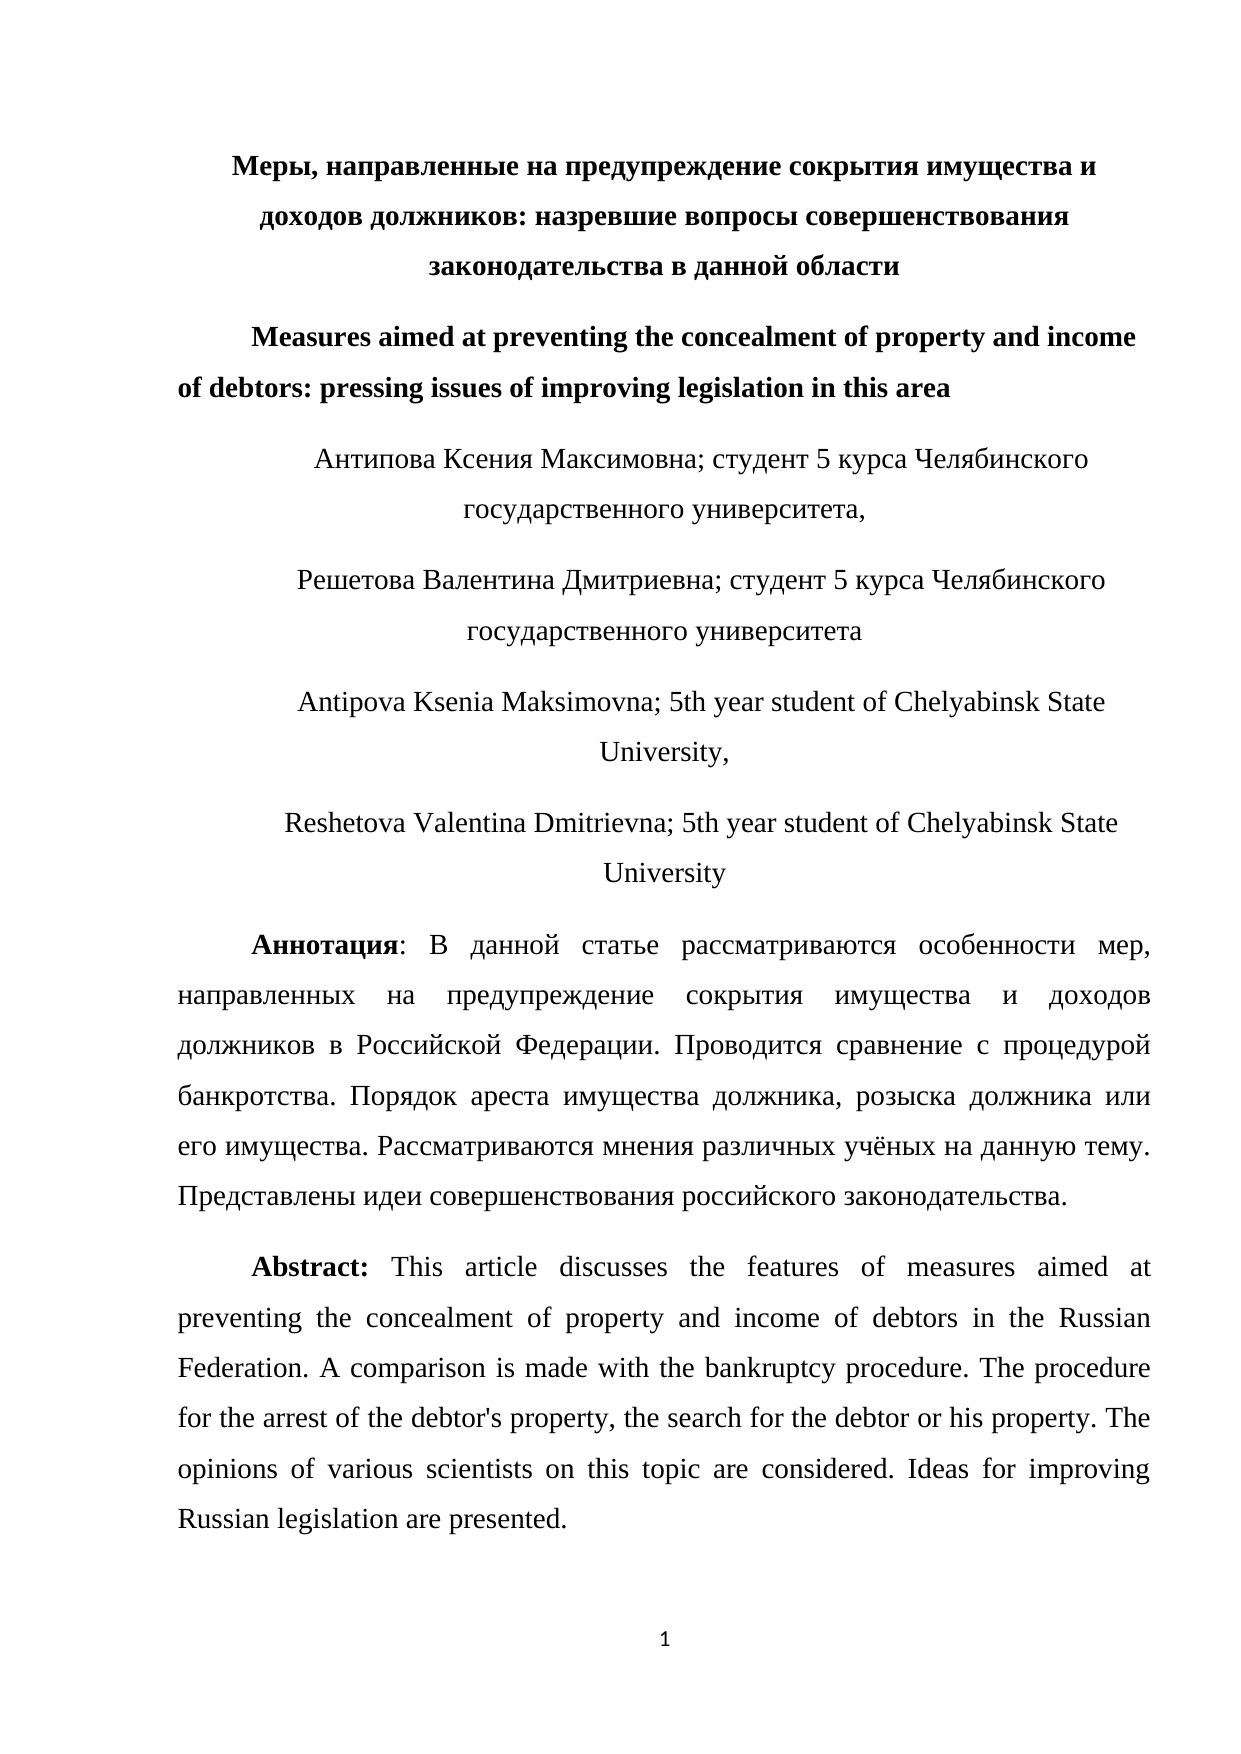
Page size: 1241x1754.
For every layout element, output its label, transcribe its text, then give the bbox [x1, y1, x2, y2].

text Меры, направленные на предупреждение сокрытия имущества и доходов должников: назревшие вопросы совершенствования законодательства в данной области [177, 148, 1152, 282]
text Antipova Ksenia Maksimovna; 5th year student of Chelyabinsk State University, [177, 684, 1152, 768]
text Аннотация: В данной статье рассматриваются особенности мер, направленных на предупреждение сокрытия имущества и доходов должников в Российской Федерации. Проводится сравнение с процедурой банкротства. Порядок ареста имущества должника, розыска должника или его имущества. Рассматриваются мнения различных учёных на данную тему. Представлены идеи совершенствования российского законодательства. [177, 927, 1152, 1212]
text Решетова Валентина Дмитриевна; студент 5 курса Челябинского государственного университета [177, 562, 1152, 646]
text Антипова Ксения Максимовна; студент 5 курса Челябинского государственного университета, [177, 441, 1152, 525]
text Measures aimed at preventing the concealment of property and income of debtors: pressing issues of improving legislation in this area [177, 319, 1152, 403]
text Abstract: This article discusses the features of measures aimed at preventing the concealment of property and income of debtors in the Russian Federation. A comparison is made with the bankruptcy procedure. The procedure for the arrest of the debtor's property, the search for the debtor or his property. The opinions of various scientists on this topic are considered. Ideas for improving Russian legislation are presented. [177, 1249, 1152, 1534]
text Reshetova Valentina Dmitrievna; 5th year student of Chelyabinsk State University [177, 805, 1152, 889]
